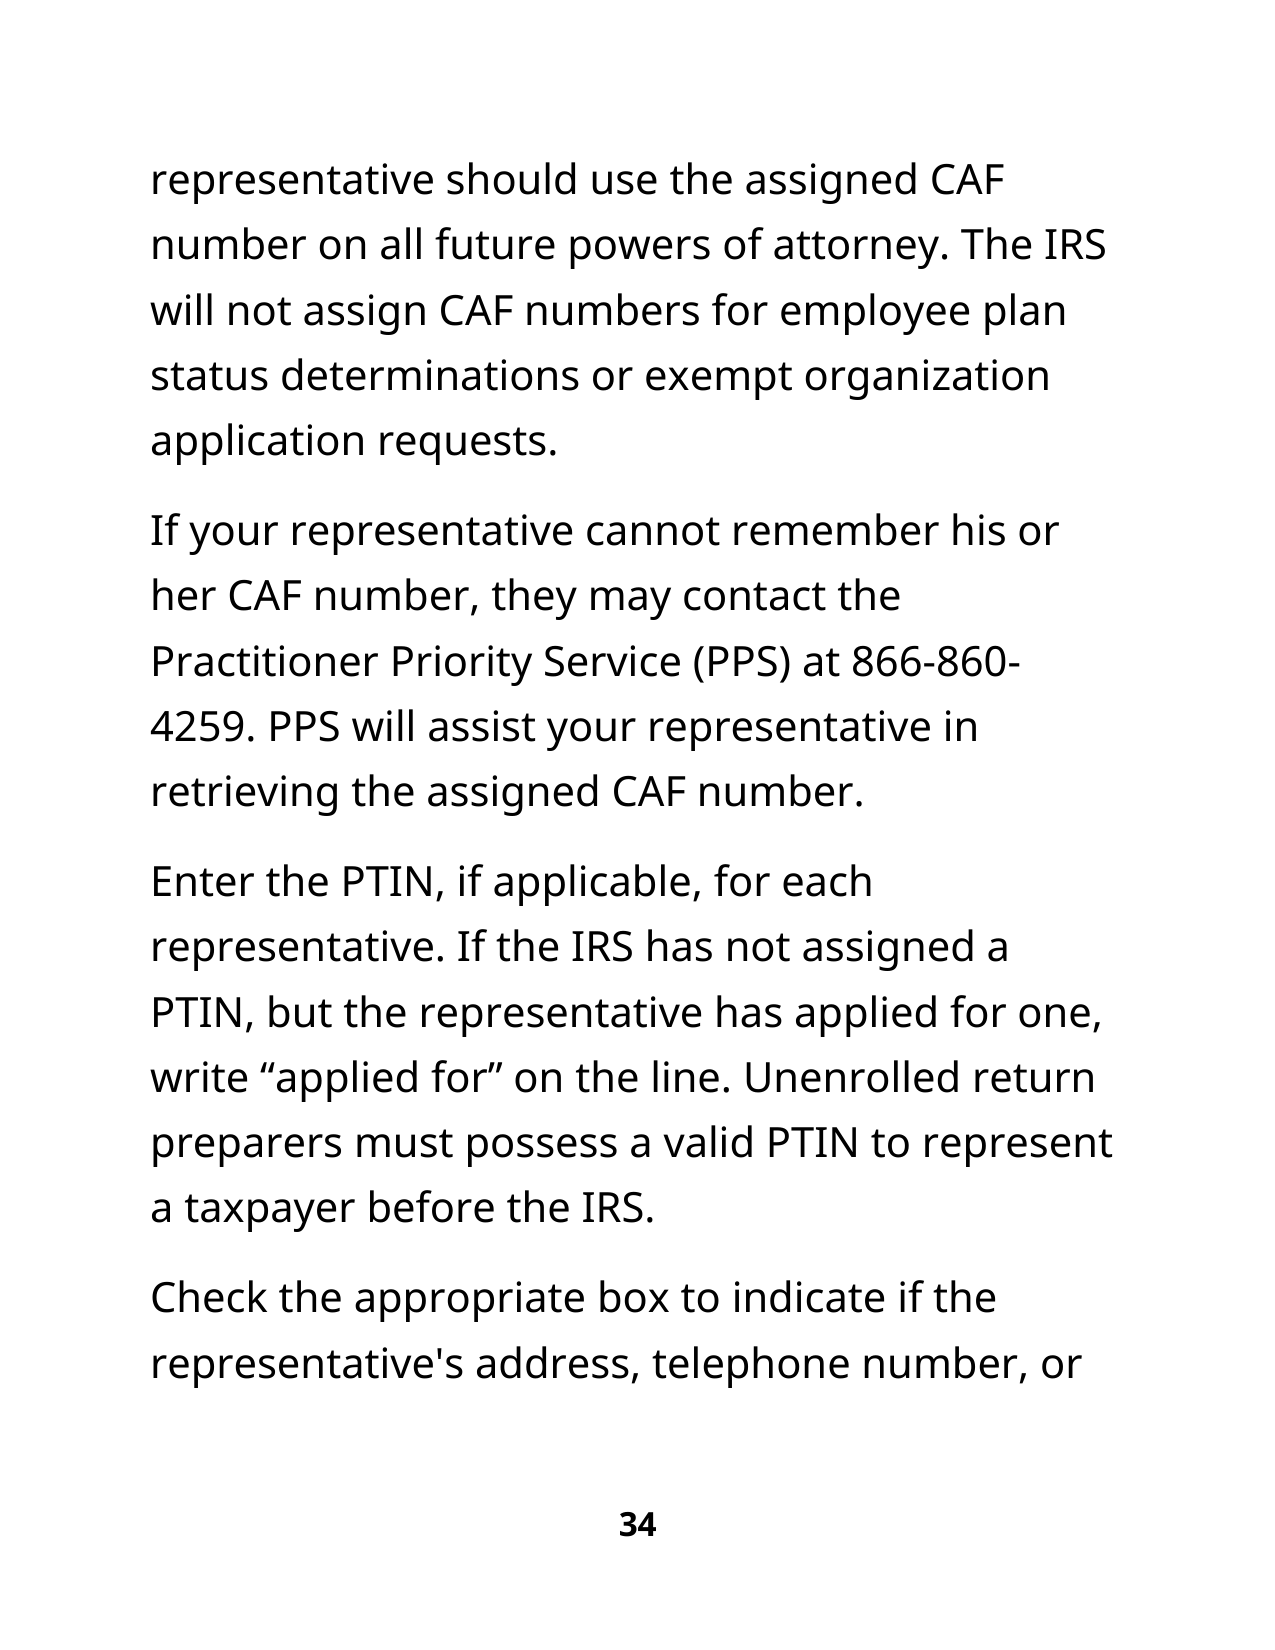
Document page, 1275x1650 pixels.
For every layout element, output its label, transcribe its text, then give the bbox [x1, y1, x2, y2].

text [150, 1268, 1125, 1390]
text If your representative cannot remember his or her CAF number, they may contact the Practitioner Priority Service (PPS) at 866-860-4259. PPS will assist your representative in retrieving the assigned CAF number. [150, 501, 1125, 819]
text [150, 150, 1125, 468]
text Enter the PTIN, if applicable, for each representative. If the IRS has not assigned a PTIN, but the representative has applied for one, write “applied for” on the line. Unenrolled return preparers must possess a valid PTIN to represent a taxpayer before the IRS. [150, 852, 1125, 1235]
